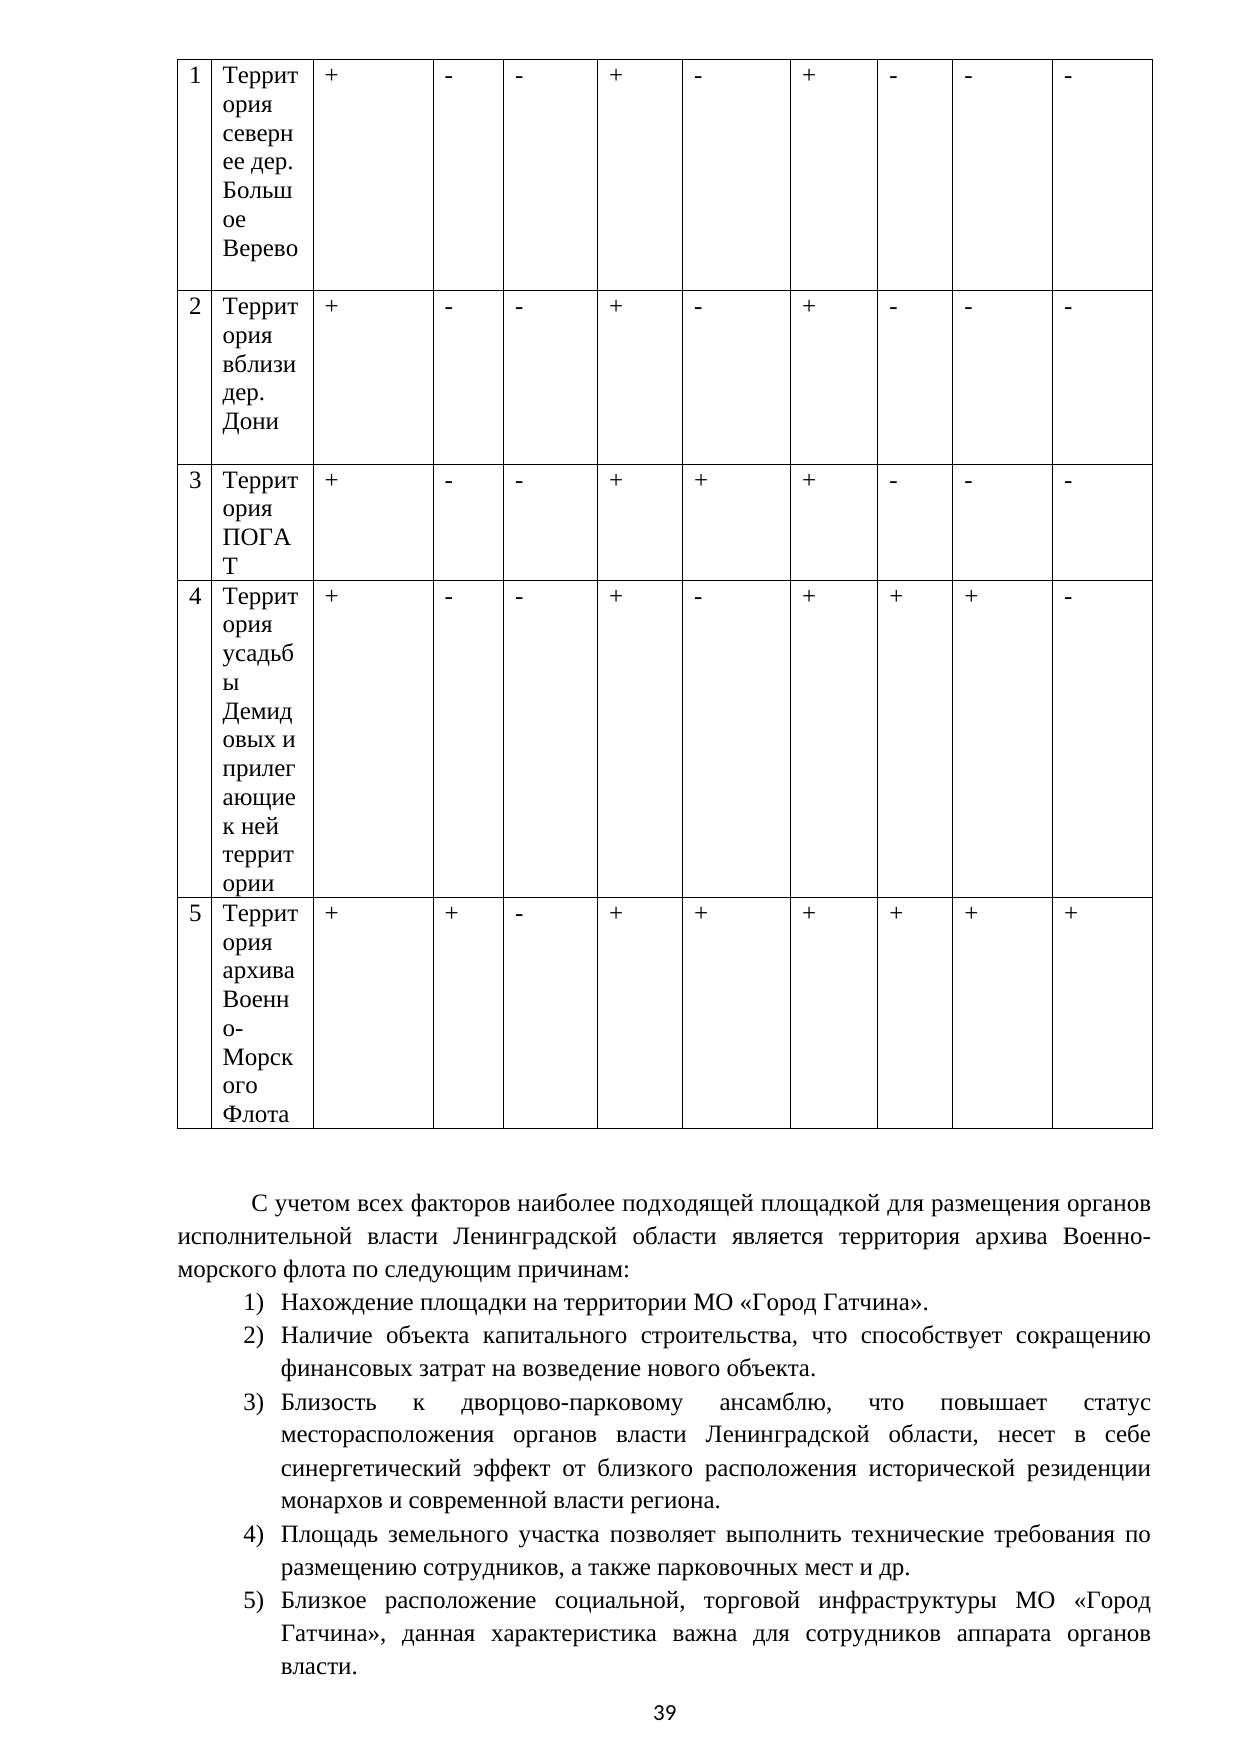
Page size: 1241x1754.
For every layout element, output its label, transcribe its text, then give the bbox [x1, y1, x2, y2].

table_cell + [791, 581, 877, 897]
table_cell - [504, 60, 597, 290]
table_cell - [1053, 291, 1152, 464]
table_cell Территория ПОГАТ [212, 465, 313, 580]
list Близкое расположение социальной, торговой инфраструктуры МО «Город Гатчина», данная характеристика важна для сотрудников аппарата органов власти. [243, 1585, 1152, 1679]
list Нахождение площадки на территории МО «Город Гатчина». [243, 1287, 1152, 1316]
table_cell - [504, 291, 597, 464]
table_cell - [1053, 581, 1152, 897]
table_cell - [434, 581, 503, 897]
table_cell - [683, 581, 790, 897]
table_cell + [314, 291, 433, 464]
table_cell + [314, 465, 433, 580]
table_cell + [598, 581, 682, 897]
table_cell + [683, 465, 790, 580]
table_cell - [1053, 465, 1152, 580]
table_cell + [791, 60, 877, 290]
table_cell - [878, 291, 952, 464]
table_cell - [953, 291, 1052, 464]
table_cell - [434, 291, 503, 464]
list Наличие объекта капитального строительства, что способствует сокращению финансовых затрат на возведение нового объекта. [243, 1321, 1152, 1382]
table_cell + [434, 898, 503, 1128]
table_cell + [598, 465, 682, 580]
table_cell - [504, 465, 597, 580]
table_cell - [953, 465, 1052, 580]
table_cell + [598, 291, 682, 464]
table_cell - [1053, 60, 1152, 290]
table_cell + [878, 581, 952, 897]
list Площадь земельного участка позволяет выполнить технические требования по размещению сотрудников, а также парковочных мест и др. [243, 1519, 1152, 1580]
table_cell Территория вблизи дер. Дони [212, 291, 313, 464]
table_cell + [791, 898, 877, 1128]
table_cell - [504, 581, 597, 897]
table_cell - [683, 291, 790, 464]
text С учетом всех факторов наиболее подходящей площадкой для размещения органов исполнительной власти Ленинградской области является территория архива Военно-морского флота по следующим причинам: [177, 1188, 1152, 1283]
table_cell Территория архива Военно-Морского Флота [212, 898, 313, 1128]
table_cell - [683, 60, 790, 290]
table_cell - [434, 60, 503, 290]
table_cell - [878, 60, 952, 290]
table_cell + [878, 898, 952, 1128]
table_cell 1 [178, 60, 211, 290]
table_cell 2 [178, 291, 211, 464]
table_cell - [504, 898, 597, 1128]
table_cell - [434, 465, 503, 580]
table_cell + [598, 60, 682, 290]
table_cell + [683, 898, 790, 1128]
table_cell + [314, 60, 433, 290]
table_cell + [1053, 898, 1152, 1128]
list Близость к дворцово-парковому ансамблю, что повышает статус месторасположения органов власти Ленинградской области, несет в себе синергетический эффект от близкого расположения исторической резиденции монархов и современной власти региона. [243, 1387, 1152, 1514]
table_cell + [953, 581, 1052, 897]
table_cell + [791, 465, 877, 580]
table_cell + [598, 898, 682, 1128]
table_cell 5 [178, 898, 211, 1128]
table_cell - [953, 60, 1052, 290]
table_cell 4 [178, 581, 211, 897]
table_cell + [314, 898, 433, 1128]
table_cell + [953, 898, 1052, 1128]
table_cell - [878, 465, 952, 580]
table_cell Территория усадьбы Демидовых и прилегающие к ней территории [212, 581, 313, 897]
table_cell 3 [178, 465, 211, 580]
table_cell Территория севернее дер. Большое Верево [212, 60, 313, 290]
table_cell + [791, 291, 877, 464]
table_cell + [314, 581, 433, 897]
